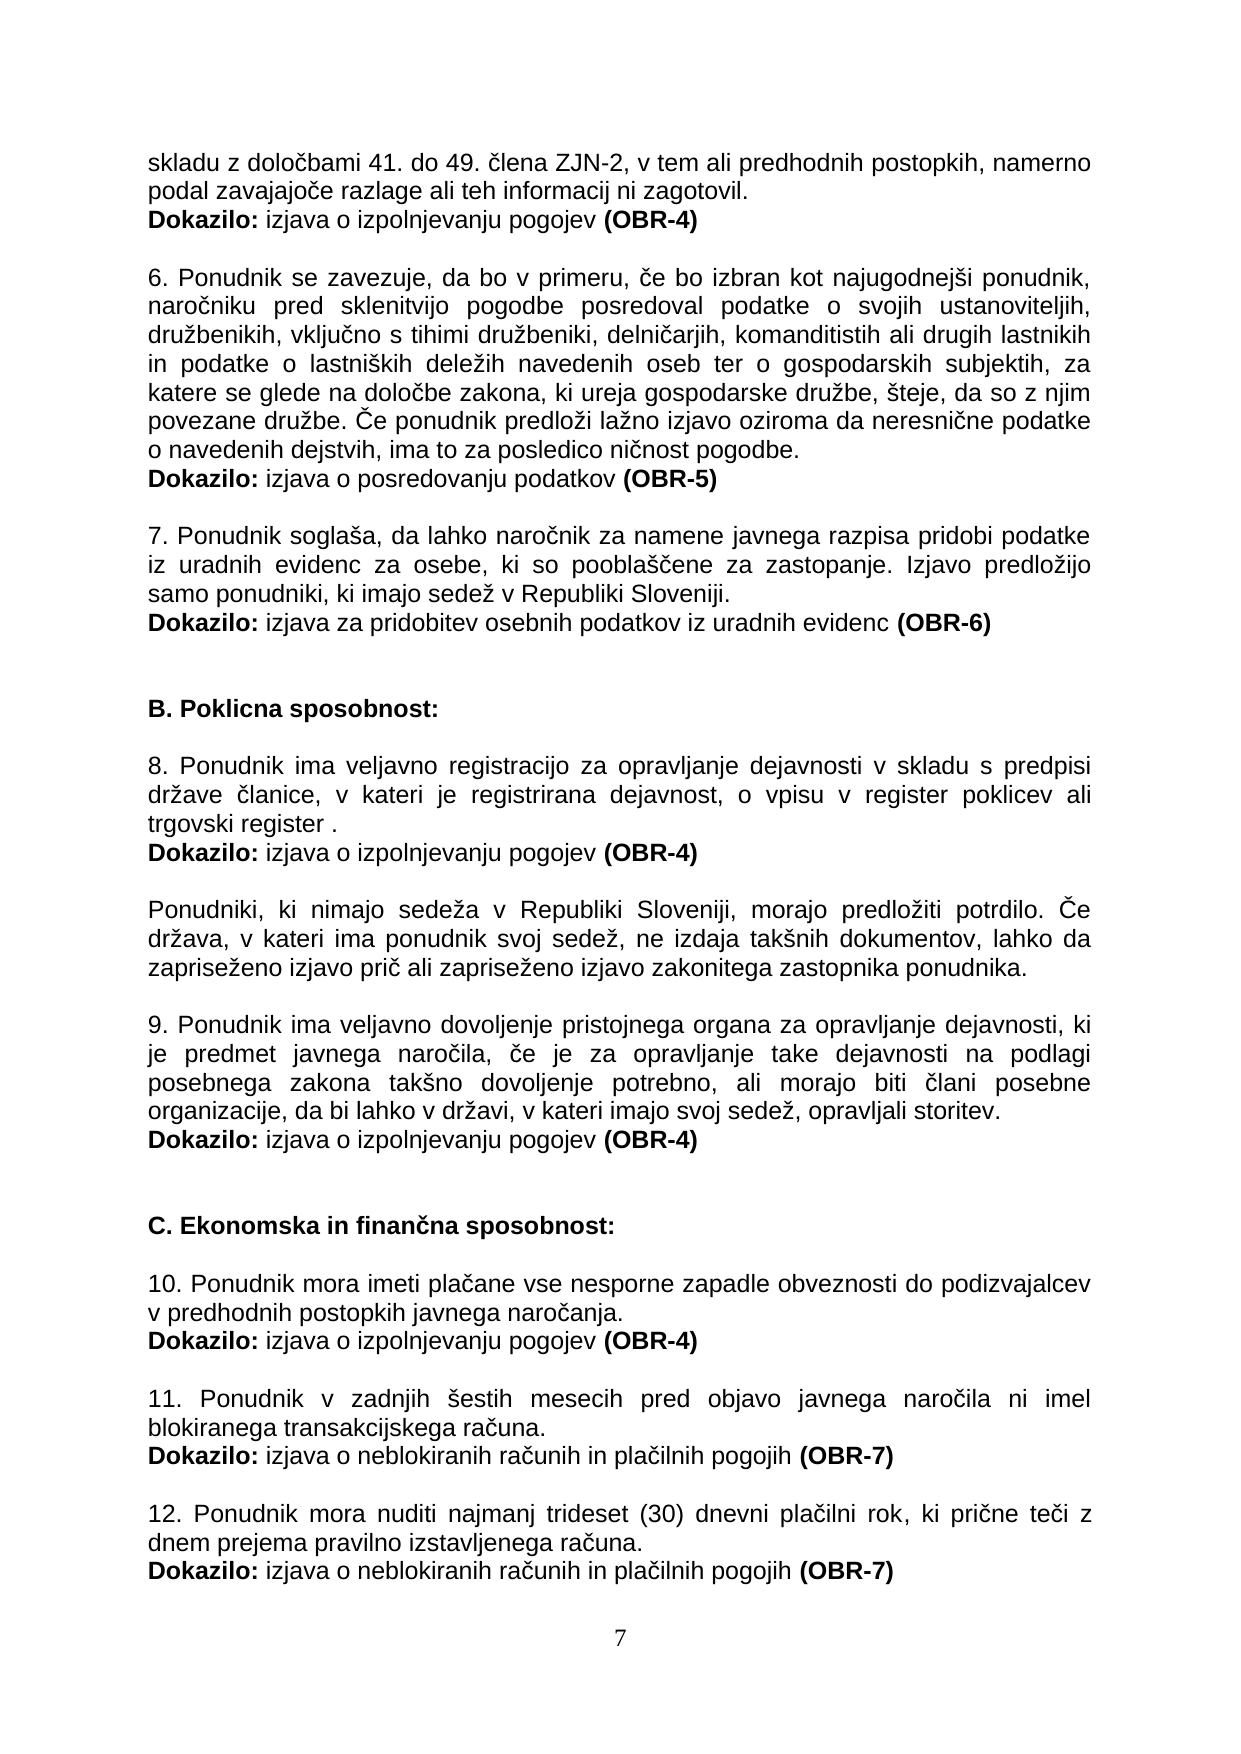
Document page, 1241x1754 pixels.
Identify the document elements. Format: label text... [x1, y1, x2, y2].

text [148, 148, 1093, 205]
text 9. Ponudnik ima veljavno dovoljenje pristojnega organa za opravljanje dejavnosti, ki je predmet javnega naročila, če je za opravljanje take dejavnosti na podlagi posebnega zakona takšno dovoljenje potrebno, ali morajo biti člani posebne organizacije, da bi lahko v državi, v kateri imajo svoj sedež, opravljali storitev. [148, 1010, 1093, 1125]
text 11. Ponudnik v zadnjih šestih mesecih pred objavo javnega naročila ni imel blokiranega transakcijskega računa. [148, 1384, 1093, 1441]
text Dokazilo: izjava o izpolnjevanju pogojev (OBR-4) [148, 838, 1093, 866]
title 7. Ponudnik soglaša, da lahko naročnik za namene javnega razpisa pridobi podatke iz uradnih evidenc za osebe, ki so pooblaščene za zastopanje. Izjavo predložijo samo ponudniki, ki imajo sedež v Republiki Sloveniji. [148, 521, 1093, 608]
text 12. Ponudnik mora nuditi najmanj trideset (30) dnevni plačilni rok, ki prične teči z dnem prejema pravilno izstavljenega računa. [148, 1499, 1093, 1556]
text B. Poklicna sposobnost: [148, 694, 1093, 723]
text 6. Ponudnik se zavezuje, da bo v primeru, če bo izbran kot najugodnejši ponudnik, naročniku pred sklenitvijo pogodbe posredoval podatke o svojih ustanoviteljih, družbenikih, vključno s tihimi družbeniki, delničarjih, komanditistih ali drugih lastnikih in podatke o lastniških deležih navedenih oseb ter o gospodarskih subjektih, za katere se glede na določbe zakona, ki ureja gospodarske družbe, šteje, da so z njim povezane družbe. Če ponudnik predloži lažno izjavo oziroma da neresnične podatke o navedenih dejstvih, ima to za posledico ničnost pogodbe. [148, 263, 1093, 464]
text Ponudniki, ki nimajo sedeža v Republiki Sloveniji, morajo predložiti potrdilo. Če država, v kateri ima ponudnik svoj sedež, ne izdaja takšnih dokumentov, lahko da zapriseženo izjavo prič ali zapriseženo izjavo zakonitega zastopnika ponudnika. [148, 895, 1093, 981]
text Dokazilo: izjava o izpolnjevanju pogojev (OBR-4) [148, 1125, 1093, 1154]
text Dokazilo: izjava o izpolnjevanju pogojev (OBR-4) [148, 1326, 1093, 1355]
text C. Ekonomska in finančna sposobnost: [148, 1211, 1093, 1240]
text Dokazilo: izjava o neblokiranih računih in plačilnih pogojih (OBR-7) [148, 1441, 1093, 1470]
title Dokazilo: izjava za pridobitev osebnih podatkov iz uradnih evidenc (OBR-6) [148, 608, 1093, 636]
text Dokazilo: izjava o posredovanju podatkov (OBR-5) [148, 464, 1093, 493]
text Dokazilo: izjava o izpolnjevanju pogojev (OBR-4) [148, 205, 1093, 234]
text Dokazilo: izjava o neblokiranih računih in plačilnih pogojih (OBR-7) [148, 1556, 1093, 1585]
text 8. Ponudnik ima veljavno registracijo za opravljanje dejavnosti v skladu s predpisi države članice, v kateri je registrirana dejavnost, o vpisu v register poklicev ali trgovski register . [148, 751, 1093, 838]
title 10. Ponudnik mora imeti plačane vse nesporne zapadle obveznosti do podizvajalcev v predhodnih postopkih javnega naročanja. [148, 1269, 1093, 1326]
